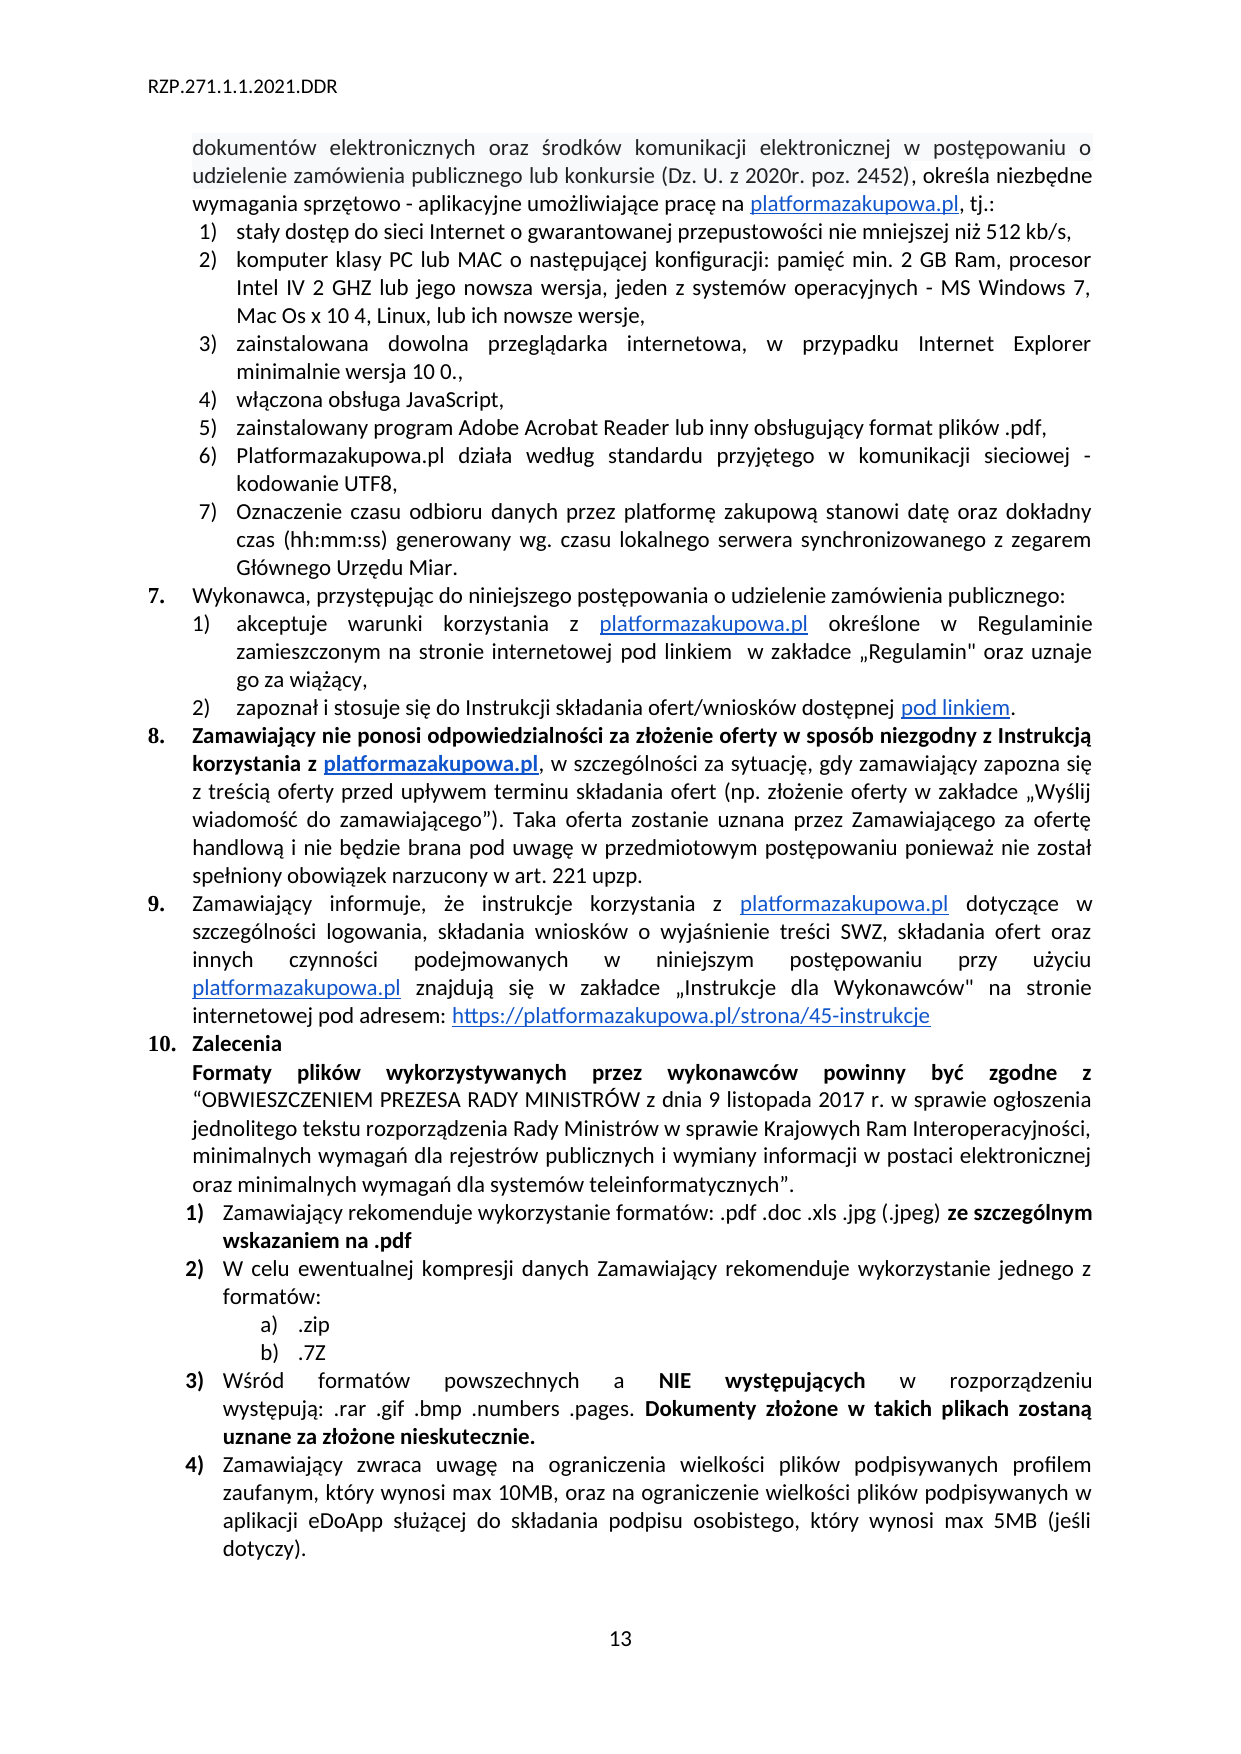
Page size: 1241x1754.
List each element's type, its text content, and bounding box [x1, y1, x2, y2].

list Zamawiający informuje, że instrukcje korzystania z platformazakupowa.pl dotyczące w szczególności logowania, składania wniosków o wyjaśnienie treści SWZ, składania ofert oraz innych czynności podejmowanych w niniejszym postępowaniu przy użyciu platformazakupowa.pl znajdują się w zakładce „Instrukcje dla Wykonawców" na stronie internetowej pod adresem: https://platformazakupowa.pl/strona/45-instrukcje [148, 889, 1093, 1029]
list Zamawiający nie ponosi odpowiedzialności za złożenie oferty w sposób niezgodny z Instrukcją korzystania z platformazakupowa.pl, w szczególności za sytuację, gdy zamawiający zapozna się z treścią oferty przed upływem terminu składania ofert (np. złożenie oferty w zakładce „Wyślij wiadomość do zamawiającego”). Taka oferta zostanie uznana przez Zamawiającego za ofertę handlową i nie będzie brana pod uwagę w przedmiotowym postępowaniu ponieważ nie został spełniony obowiązek narzucony w art. 221 upzp. [148, 721, 1093, 889]
list zainstalowany program Adobe Acrobat Reader lub inny obsługujący format plików .pdf, [199, 413, 1093, 441]
list Wśród formatów powszechnych a NIE występujących w rozporządzeniu występują: .rar .gif .bmp .numbers .pages. Dokumenty złożone w takich plikach zostaną uznane za złożone nieskutecznie. [185, 1366, 1093, 1450]
list Oznaczenie czasu odbioru danych przez platformę zakupową stanowi datę oraz dokładny czas (hh:mm:ss) generowany wg. czasu lokalnego serwera synchronizowanego z zegarem Głównego Urzędu Miar. [199, 497, 1093, 581]
list Zamawiający zwraca uwagę na ograniczenia wielkości plików podpisywanych profilem zaufanym, który wynosi max 10MB, oraz na ograniczenie wielkości plików podpisywanych w aplikacji eDoApp służącej do składania podpisu osobistego, który wynosi max 5MB (jeśli dotyczy). [185, 1450, 1093, 1562]
list zainstalowana dowolna przeglądarka internetowa, w przypadku Internet Explorer minimalnie wersja 10 0., [199, 329, 1093, 385]
list Wykonawca, przystępując do niniejszego postępowania o udzielenie zamówienia publicznego: [148, 581, 1093, 609]
list .7Z [260, 1338, 1093, 1366]
list W celu ewentualnej kompresji danych Zamawiający rekomenduje wykorzystanie jednego z formatów: [185, 1254, 1093, 1310]
list akceptuje warunki korzystania z platformazakupowa.pl określone w Regulaminie zamieszczonym na stronie internetowej pod linkiem w zakładce „Regulamin" oraz uznaje go za wiążący, [192, 609, 1093, 693]
list włączona obsługa JavaScript, [199, 385, 1093, 413]
list Zamawiający rekomenduje wykorzystanie formatów: .pdf .doc .xls .jpg (.jpeg) ze szczególnym wskazaniem na .pdf [185, 1198, 1093, 1254]
list stały dostęp do sieci Internet o gwarantowanej przepustowości nie mniejszej niż 512 kb/s, [199, 217, 1093, 245]
subtitle Zalecenia [148, 1029, 1093, 1058]
list .zip [260, 1310, 1093, 1338]
list zapoznał i stosuje się do Instrukcji składania ofert/wniosków dostępnej pod linkiem. [192, 693, 1093, 721]
list Platformazakupowa.pl działa według standardu przyjętego w komunikacji sieciowej - kodowanie UTF8, [199, 441, 1093, 497]
text Formaty plików wykorzystywanych przez wykonawców powinny być zgodne z “OBWIESZCZENIEM PREZESA RADY MINISTRÓW z dnia 9 listopada 2017 r. w sprawie ogłoszenia jednolitego tekstu rozporządzenia Rady Ministrów w sprawie Krajowych Ram Interoperacyjności, minimalnych wymagań dla rejestrów publicznych i wymiany informacji w postaci elektronicznej oraz minimalnych wymagań dla systemów teleinformatycznych”. [148, 1058, 1093, 1198]
list komputer klasy PC lub MAC o następującej konfiguracji: pamięć min. 2 GB Ram, procesor Intel IV 2 GHZ lub jego nowsza wersja, jeden z systemów operacyjnych - MS Windows 7, Mac Os x 10 4, Linux, lub ich nowsze wersje, [199, 245, 1093, 329]
